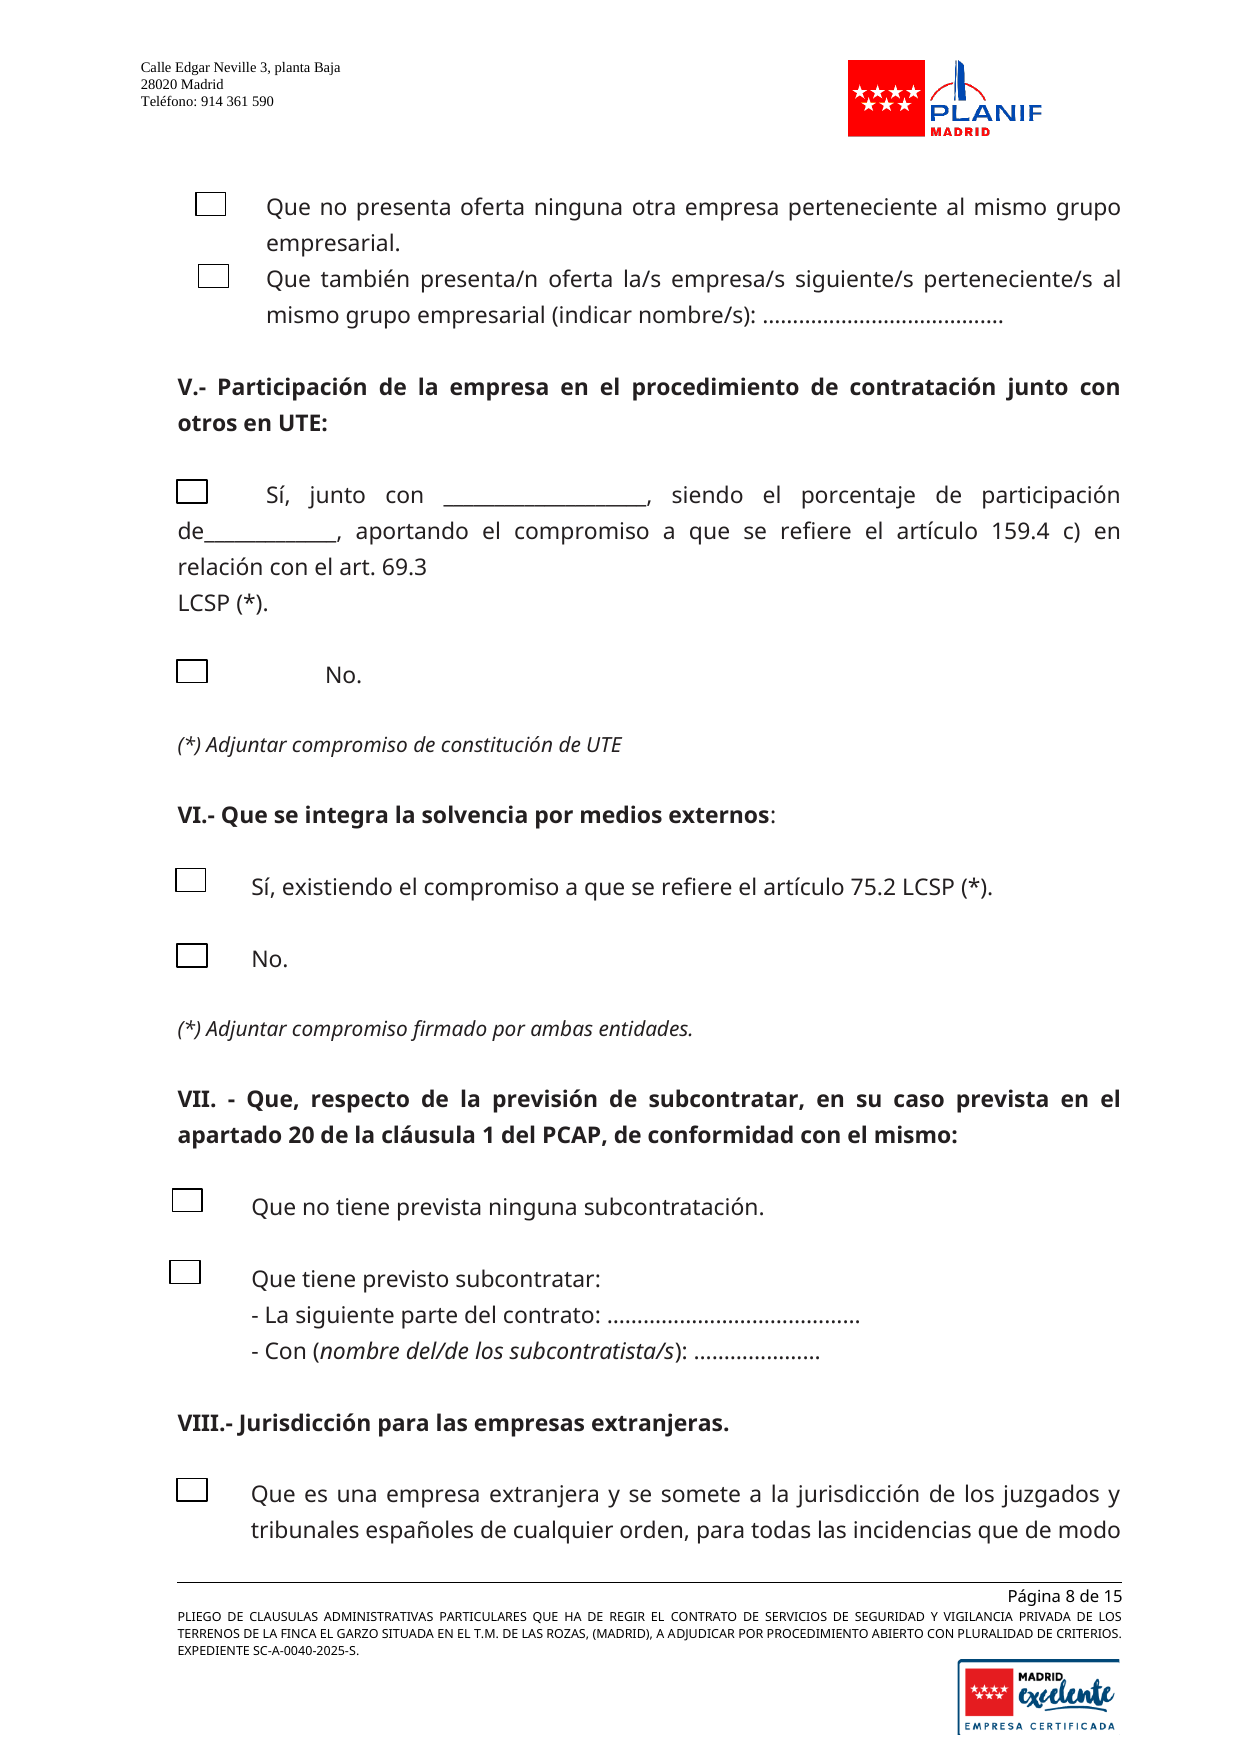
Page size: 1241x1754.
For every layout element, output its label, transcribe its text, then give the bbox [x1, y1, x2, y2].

text (*) Adjuntar compromiso firmado por ambas entidades. [177, 1014, 1122, 1043]
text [251, 1478, 1122, 1546]
text Que no tiene prevista ninguna subcontratación. [136, 1191, 1122, 1222]
text VIII.- Jurisdicción para las empresas extranjeras. [177, 1407, 1122, 1438]
text No. [177, 943, 1122, 974]
text Sí, junto con ____________________, siendo el porcentaje de participación de_____________, aportando el compromiso a que se refiere el artículo 159.4 c) en relación con el art. 69.3 [177, 479, 1122, 582]
text VII. - Que, respecto de la previsión de subcontratar, en su caso prevista en el apartado 20 de la cláusula 1 del PCAP, de conformidad con el mismo: [177, 1083, 1122, 1150]
text Sí, existiendo el compromiso a que se refiere el artículo 75.2 LCSP (*). [177, 871, 1122, 902]
text Que no presenta oferta ninguna otra empresa perteneciente al mismo grupo empresarial. [266, 191, 1122, 258]
text (*) Adjuntar compromiso de constitución de UTE [177, 730, 1122, 759]
text V.- Participación de la empresa en el procedimiento de contratación junto con otros en UTE: [177, 371, 1122, 438]
text LCSP (*). [177, 587, 1122, 618]
text Que tiene previsto subcontratar: [136, 1263, 1122, 1294]
text - Con (nombre del/de los subcontratista/s): ………………… [177, 1335, 1122, 1366]
text VI.- Que se integra la solvencia por medios externos: [177, 799, 1122, 830]
text Que también presenta/n oferta la/s empresa/s siguiente/s perteneciente/s al mismo grupo empresarial (indicar nombre/s): …………………………………. [266, 263, 1122, 330]
text - La siguiente parte del contrato: …………………………………… [177, 1299, 1122, 1330]
text No. [177, 658, 1122, 690]
picture [847, 59, 1042, 137]
